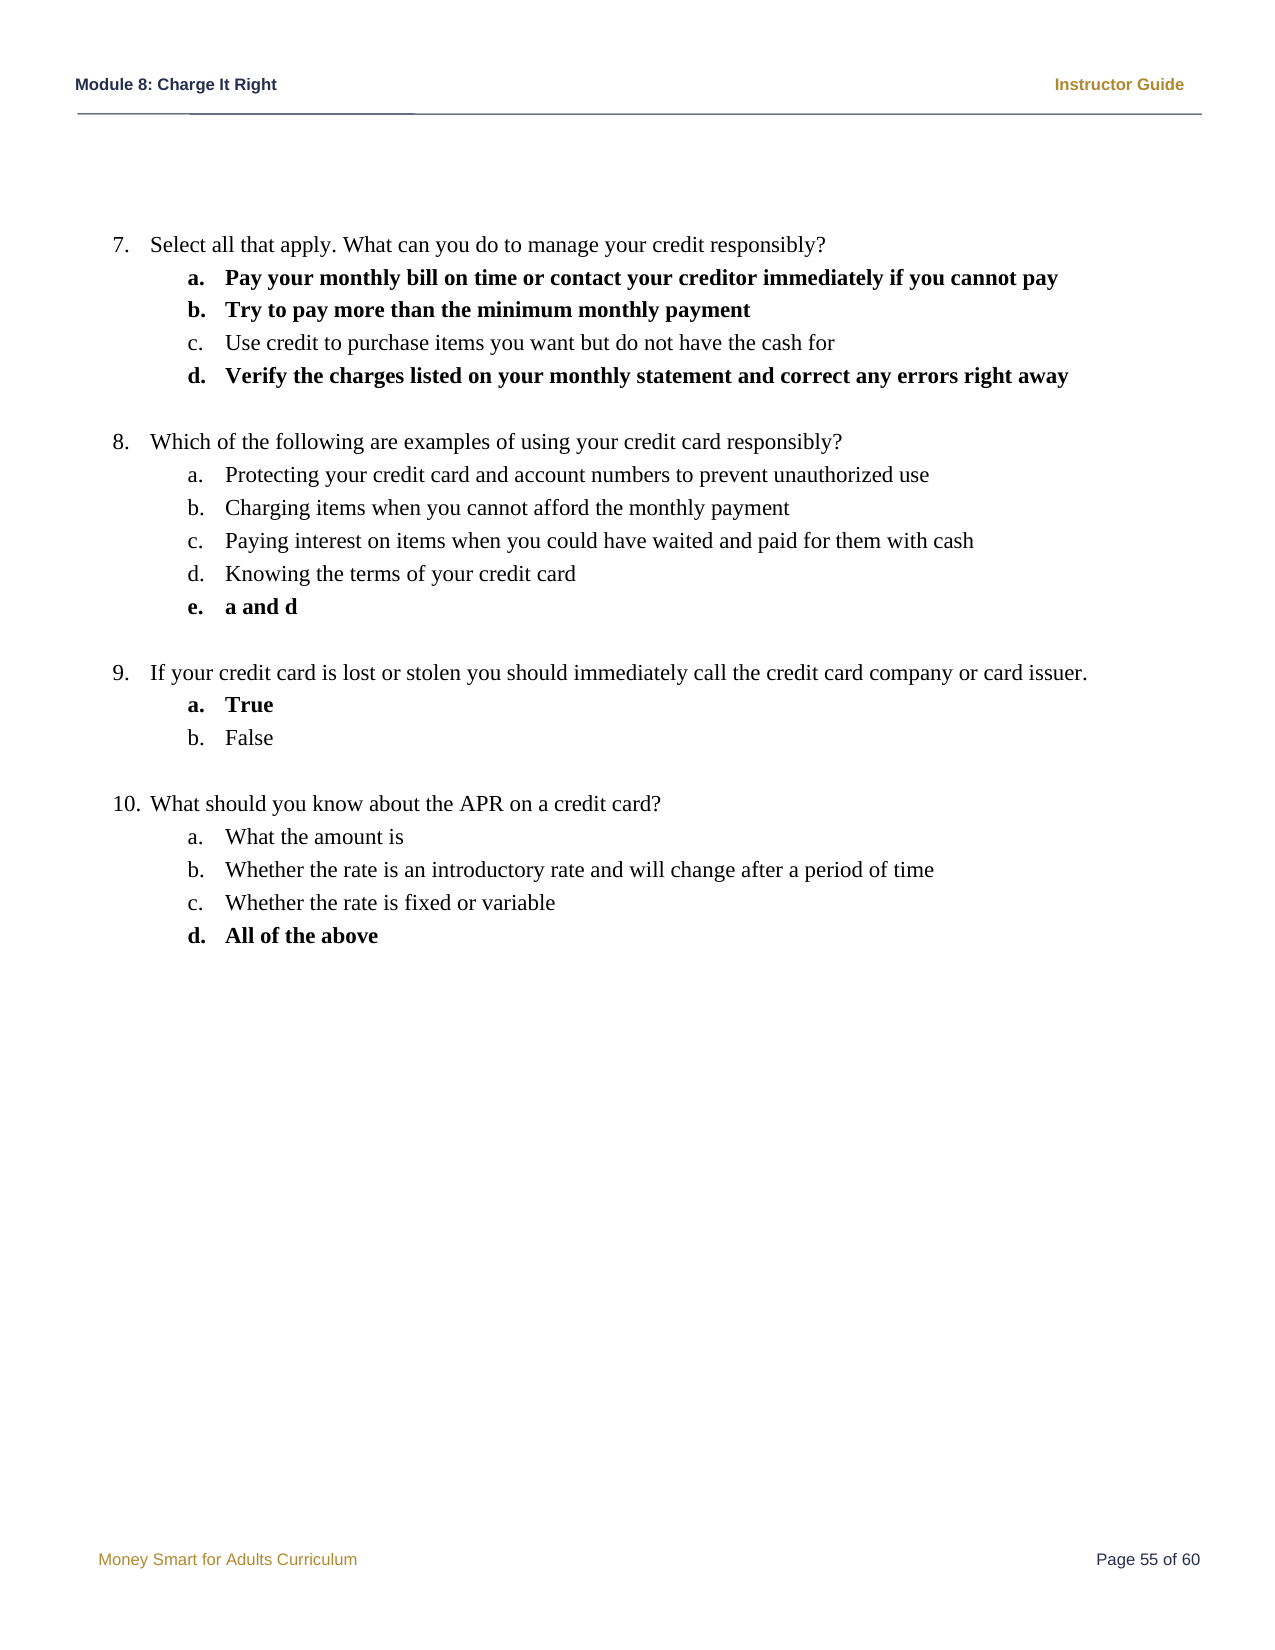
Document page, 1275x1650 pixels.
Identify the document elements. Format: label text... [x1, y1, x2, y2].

list Knowing the terms of your credit card [187, 560, 1200, 586]
list What the amount is [187, 823, 1200, 849]
list Charging items when you cannot afford the monthly payment [187, 494, 1200, 520]
list Pay your monthly bill on time or contact your creditor immediately if you cannot pay [187, 263, 1200, 290]
list Use credit to purchase items you want but do not have the cash for [187, 329, 1200, 356]
list All of the above [187, 922, 1200, 948]
list Which of the following are examples of using your credit card responsibly? [112, 428, 1200, 454]
list What should you know about the APR on a credit card? [112, 790, 1200, 817]
list If your credit card is lost or stolen you should immediately call the credit card company or card issuer. [112, 658, 1200, 685]
list Select all that apply. What can you do to manage your credit responsibly? [112, 231, 1200, 257]
list Protecting your credit card and account numbers to prevent unauthorized use [187, 461, 1200, 487]
list Verify the charges listed on your monthly statement and correct any errors right away [187, 362, 1200, 389]
list Whether the rate is fixed or variable [187, 889, 1200, 915]
list Try to pay more than the minimum monthly payment [187, 296, 1200, 323]
list a and d [187, 593, 1200, 619]
list False [187, 724, 1200, 751]
list True [187, 691, 1200, 718]
list Whether the rate is an introductory rate and will change after a period of time [187, 856, 1200, 882]
list Paying interest on items when you could have waited and paid for them with cash [187, 527, 1200, 553]
